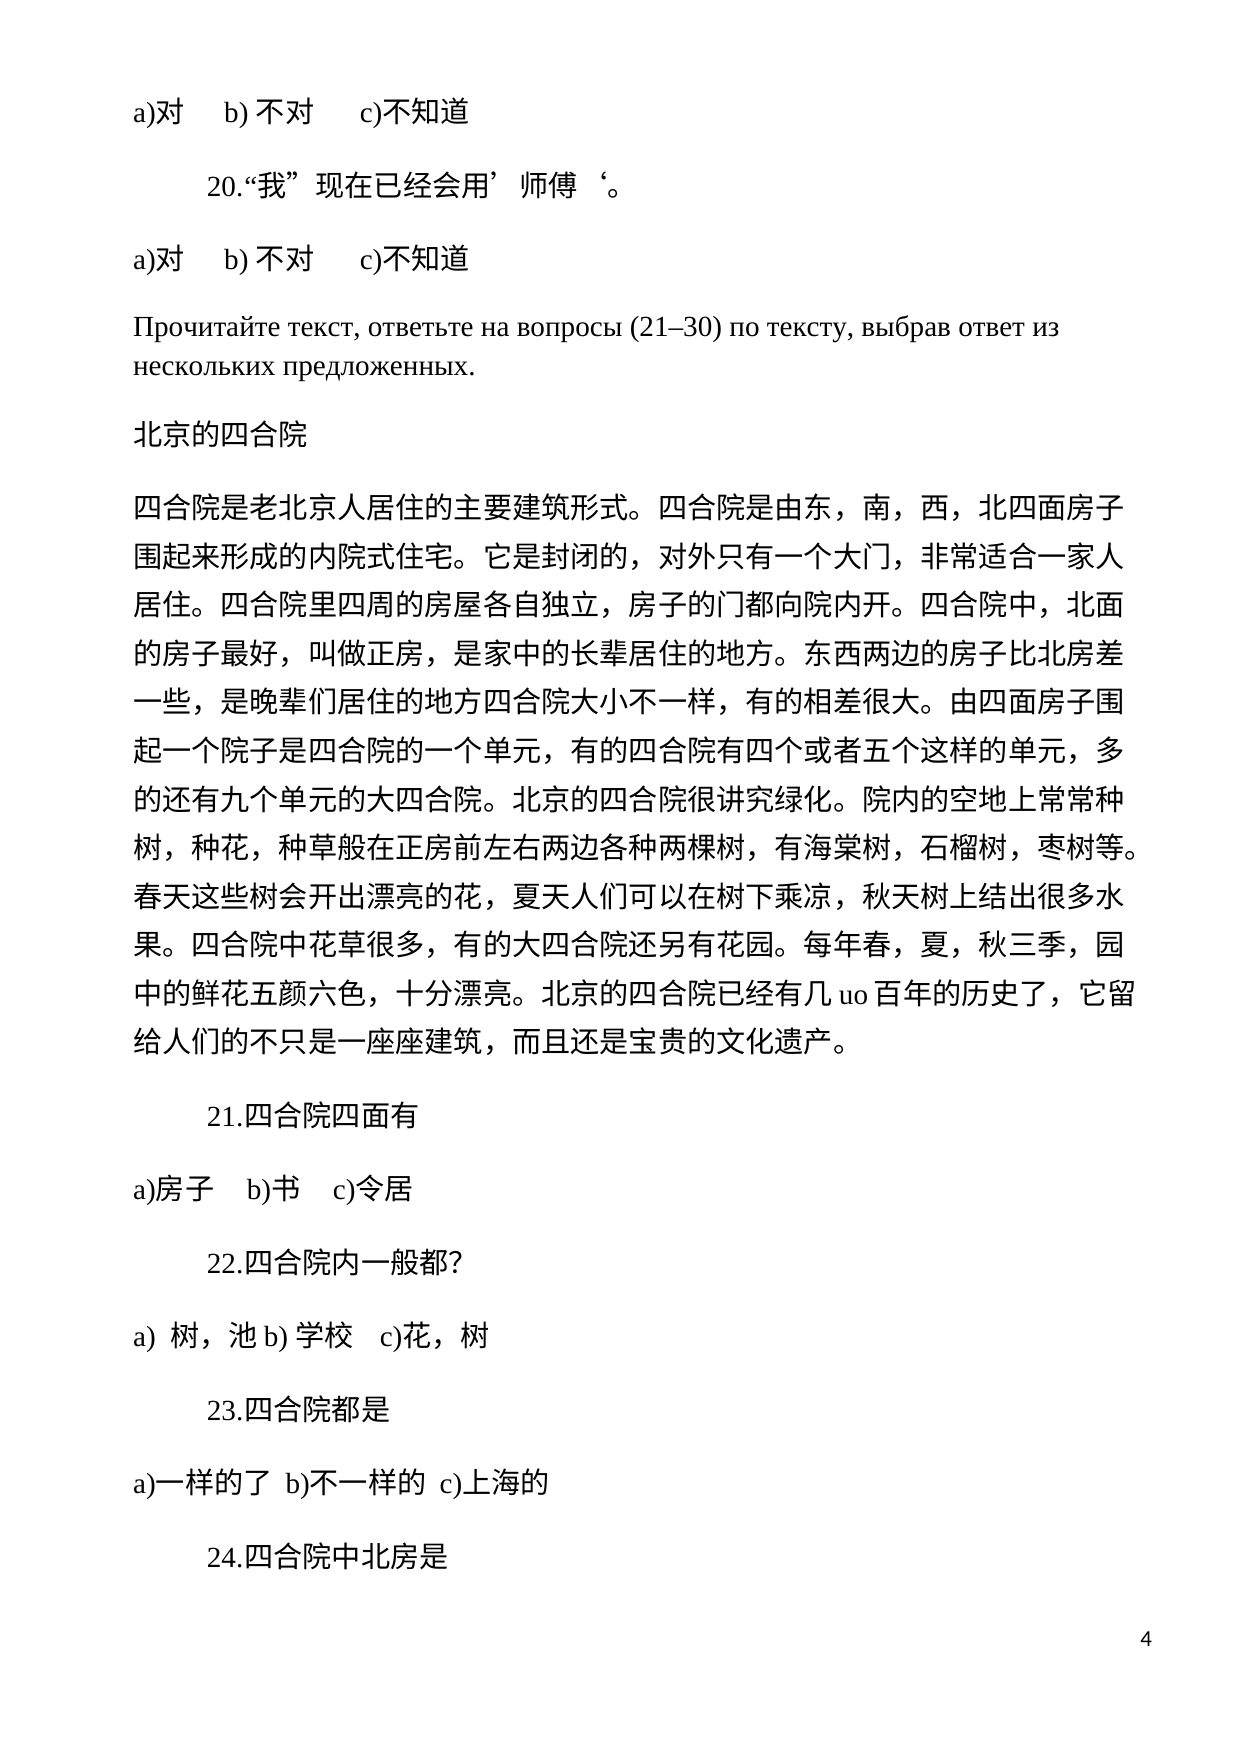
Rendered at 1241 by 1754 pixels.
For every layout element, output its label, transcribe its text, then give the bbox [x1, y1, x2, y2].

list 四合院都是 [207, 1387, 1152, 1429]
text Прочитайте текст, ответьте на вопросы (21–30) по тексту, выбрав ответ из нескольких предложенных. [133, 309, 1152, 381]
text 四合院是老北京人居住的主要建筑形式。四合院是由东，南，西，北四面房子围起来形成的内院式住宅。它是封闭的，对外只有一个大门，非常适合一家人居住。四合院里四周的房屋各自独立，房子的门都向院内开。四合院中，北面的房子最好，叫做正房，是家中的长辈居住的地方。东西两边的房子比北房差一些，是晚辈们居住的地方四合院大小不一样，有的相差很大。由四面房子围起一个院子是四合院的一个单元，有的四合院有四个或者五个这样的单元，多的还有九个单元的大四合院。北京的四合院很讲究绿化。院内的空地上常常种树，种花，种草般在正房前左右两边各种两棵树，有海棠树，石榴树，枣树等。春天这些树会开出漂亮的花，夏天人们可以在树下乘凉，秋天树上结出很多水果。四合院中花草很多，有的大四合院还另有花园。每年春，夏，秋三季，园中的鲜花五颜六色，十分漂亮。北京的四合院已经有几uo百年的历史了，它留给人们的不只是一座座建筑，而且还是宝贵的文化遗产。 [133, 485, 1152, 1061]
list 四合院中北房是 [207, 1534, 1152, 1576]
list “我”现在已经会用’师傅‘。 [207, 162, 1152, 204]
list 四合院内一般都？ [207, 1239, 1152, 1282]
text a) 树，池b) 学校 c)花，树 [133, 1313, 1152, 1355]
text 北京的四合院 [133, 411, 1152, 454]
text a)房子 b)书 c)令居 [133, 1166, 1152, 1208]
text a)一样的了 b)不一样的 c)上海的 [133, 1460, 1152, 1502]
text a)对 b) 不对 c)不知道 [133, 89, 1152, 131]
text a)对 b) 不对 c)不知道 [133, 236, 1152, 278]
list 四合院四面有 [207, 1092, 1152, 1135]
